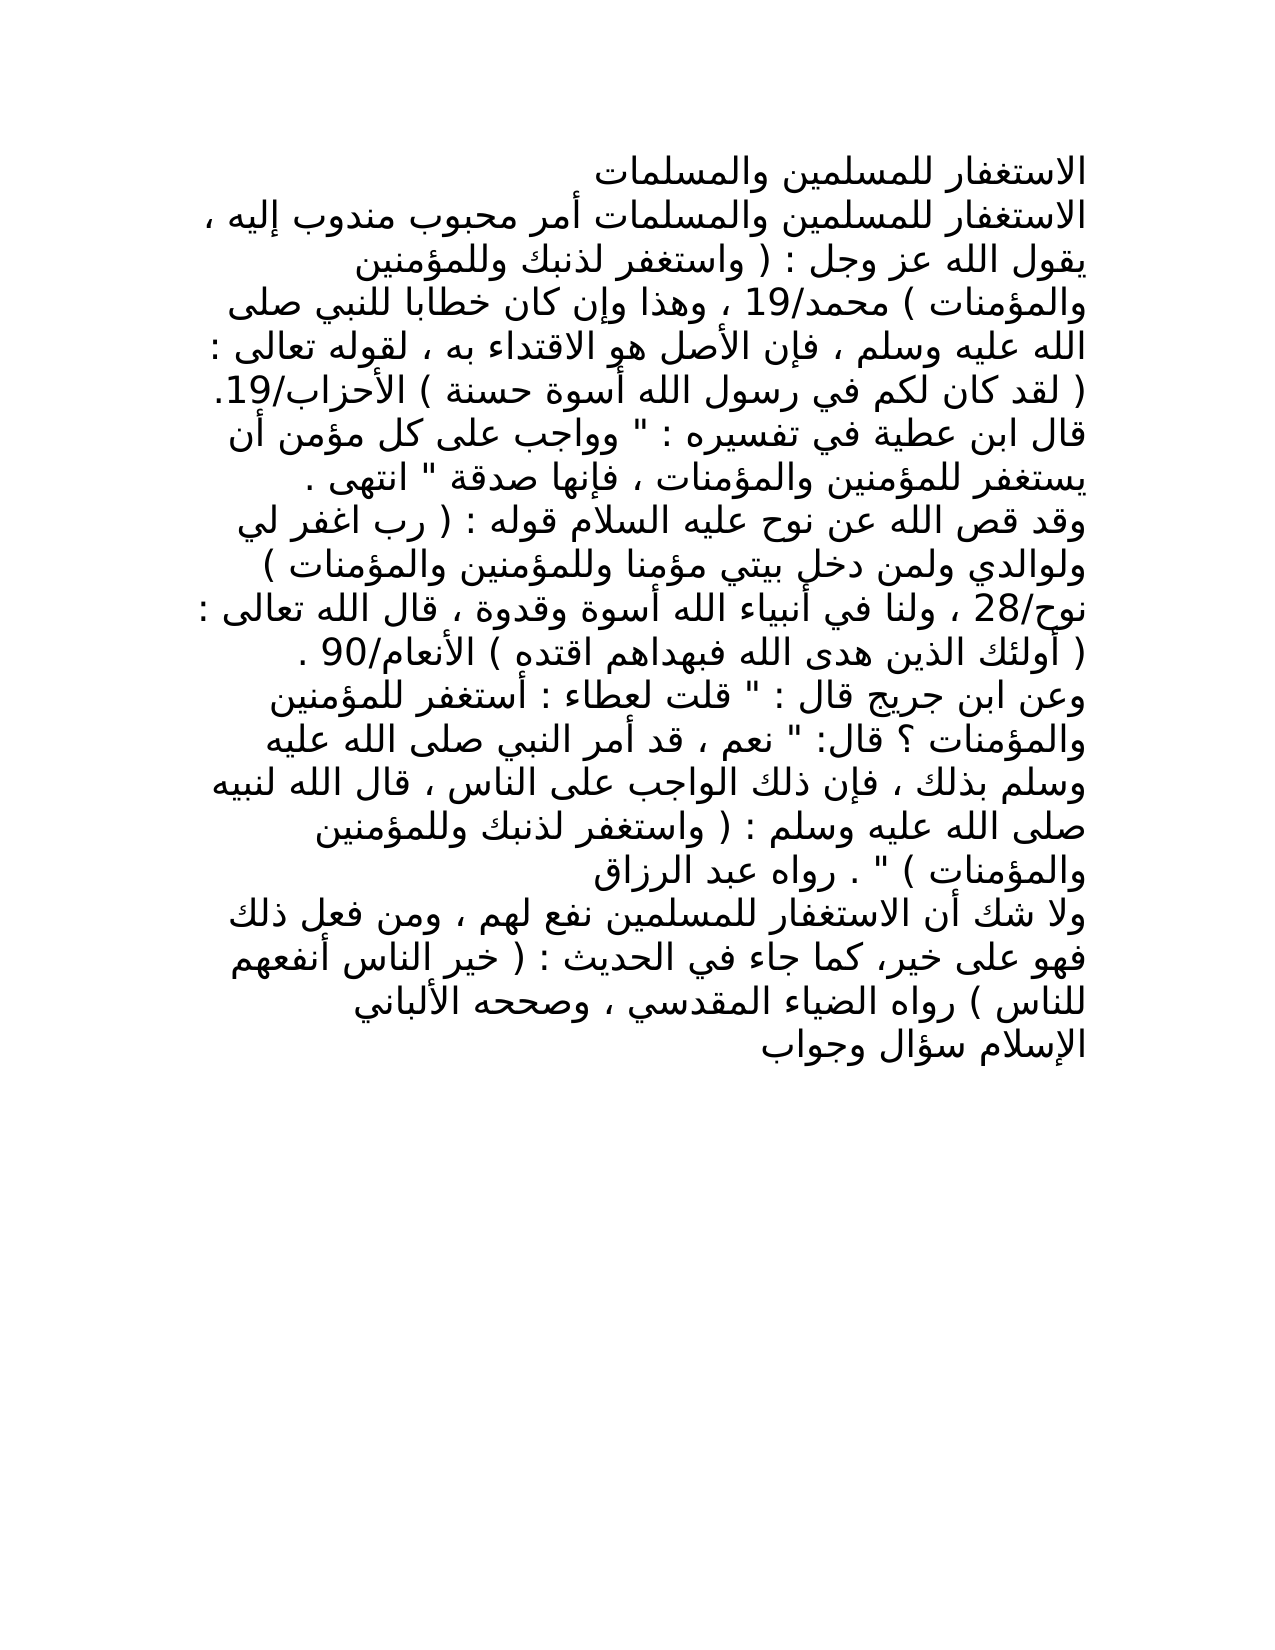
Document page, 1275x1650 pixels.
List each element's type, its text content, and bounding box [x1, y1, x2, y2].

text قال ابن عطية في تفسيره : " وواجب على كل مؤمن أن يستغفر للمؤمنين والمؤمنات ، فإنها صدقة " انتهى . [187, 412, 1087, 499]
text وقد قص الله عن نوح عليه السلام قوله : ( رب اغفر لي ولوالدي ولمن دخل بيتي مؤمنا وللمؤمنين والمؤمنات ) نوح/28 ، ولنا في أنبياء الله أسوة وقدوة ، قال الله تعالى : ( أولئك الذين هدى الله فبهداهم اقتده ) الأنعام/90 . [187, 499, 1087, 674]
text الاستغفار للمسلمين والمسلمات أمر محبوب مندوب إليه ، يقول الله عز وجل : ( واستغفر لذنبك وللمؤمنين والمؤمنات ) محمد/19 ، وهذا وإن كان خطابا للنبي صلى الله عليه وسلم ، فإن الأصل هو الاقتداء به ، لقوله تعالى : ( لقد كان لكم في رسول الله أسوة حسنة ) الأحزاب/19. [187, 194, 1087, 412]
text ولا شك أن الاستغفار للمسلمين نفع لهم ، ومن فعل ذلك فهو على خير، كما جاء في الحديث : ( خير الناس أنفعهم للناس ) رواه الضياء المقدسي ، وصححه الألباني [187, 892, 1087, 1023]
text الاستغفار للمسلمين والمسلمات [187, 150, 1087, 194]
text وعن ابن جريج قال : " قلت لعطاء : أستغفر للمؤمنين والمؤمنات ؟ قال: " نعم ، قد أمر النبي صلى الله عليه وسلم بذلك ، فإن ذلك الواجب على الناس ، قال الله لنبيه صلى الله عليه وسلم : ( واستغفر لذنبك وللمؤمنين والمؤمنات ) " . رواه عبد الرزاق [187, 674, 1087, 892]
text الإسلام سؤال وجواب [187, 1023, 1087, 1067]
